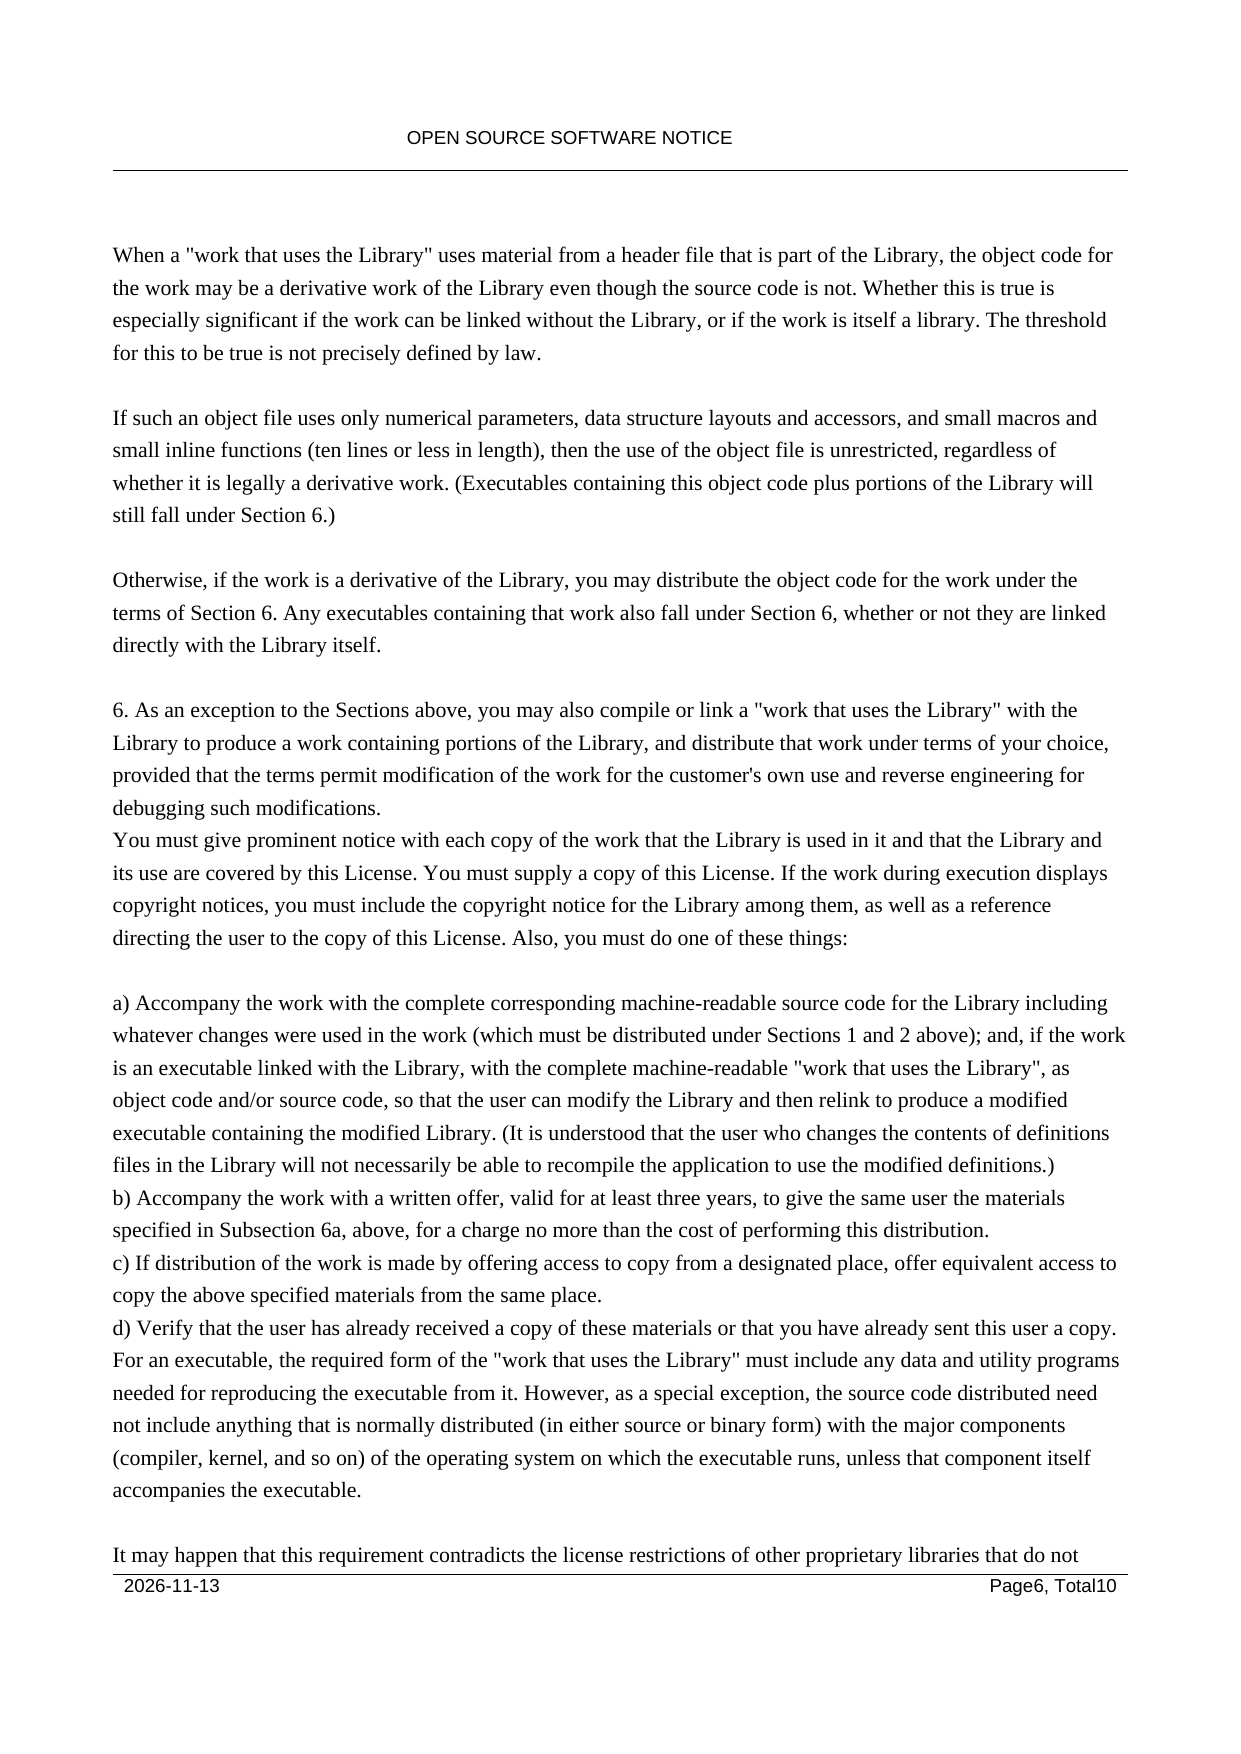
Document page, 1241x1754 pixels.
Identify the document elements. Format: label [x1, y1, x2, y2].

text [112, 206, 1128, 1571]
